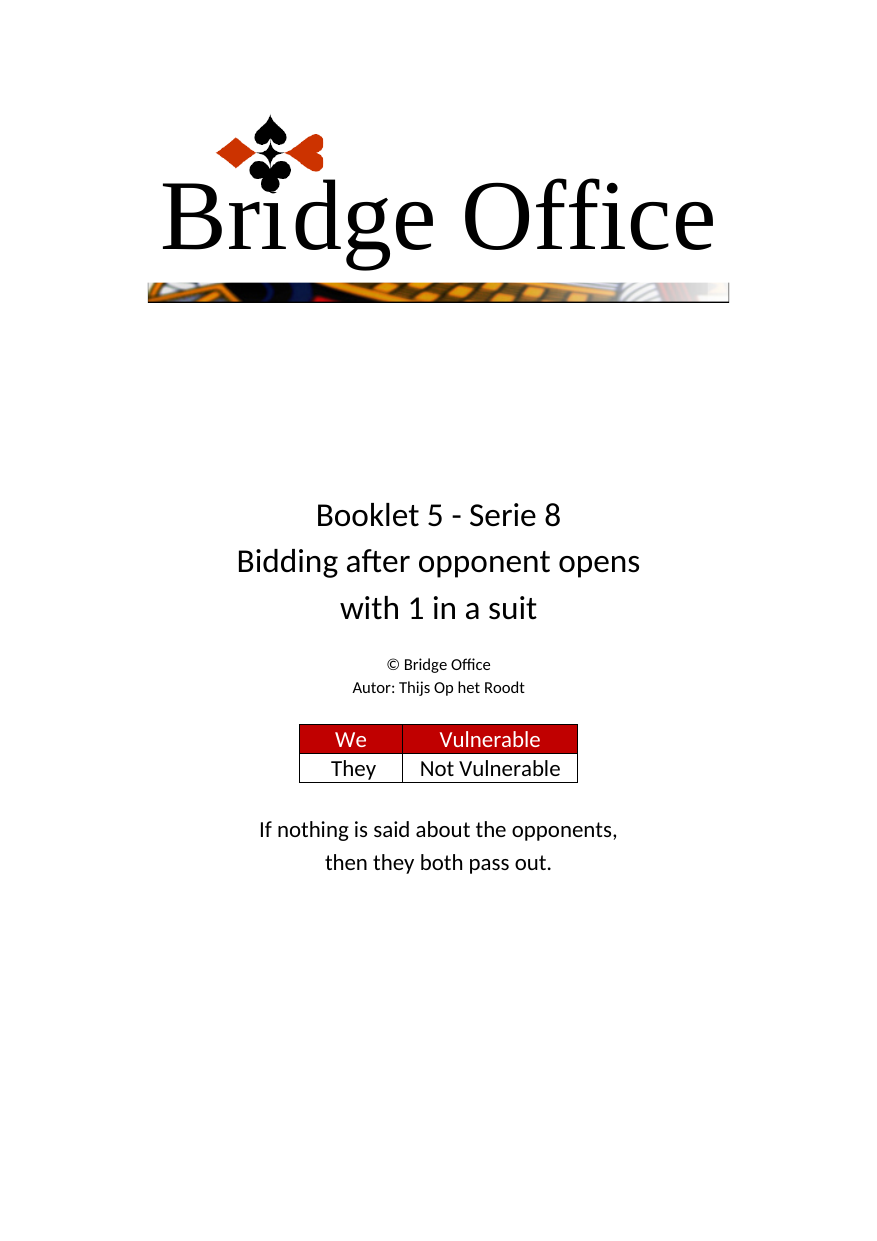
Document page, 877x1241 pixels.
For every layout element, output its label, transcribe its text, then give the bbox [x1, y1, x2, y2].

text Booklet 5 - Serie 8 [148, 447, 729, 534]
text Autor: Thijs Op het Roodt [148, 677, 729, 698]
table_header We [300, 725, 402, 753]
table_cell They [300, 754, 402, 782]
picture [147, 283, 730, 303]
text Bidding after opponent opens [148, 540, 729, 581]
text If nothing is said about the opponents, [148, 816, 729, 843]
text then they both pass out. [148, 848, 729, 876]
table_cell Not Vulnerable [403, 754, 577, 782]
text with 1 in a suit © Bridge Office [148, 587, 729, 674]
table_header Vulnerable [403, 725, 577, 753]
